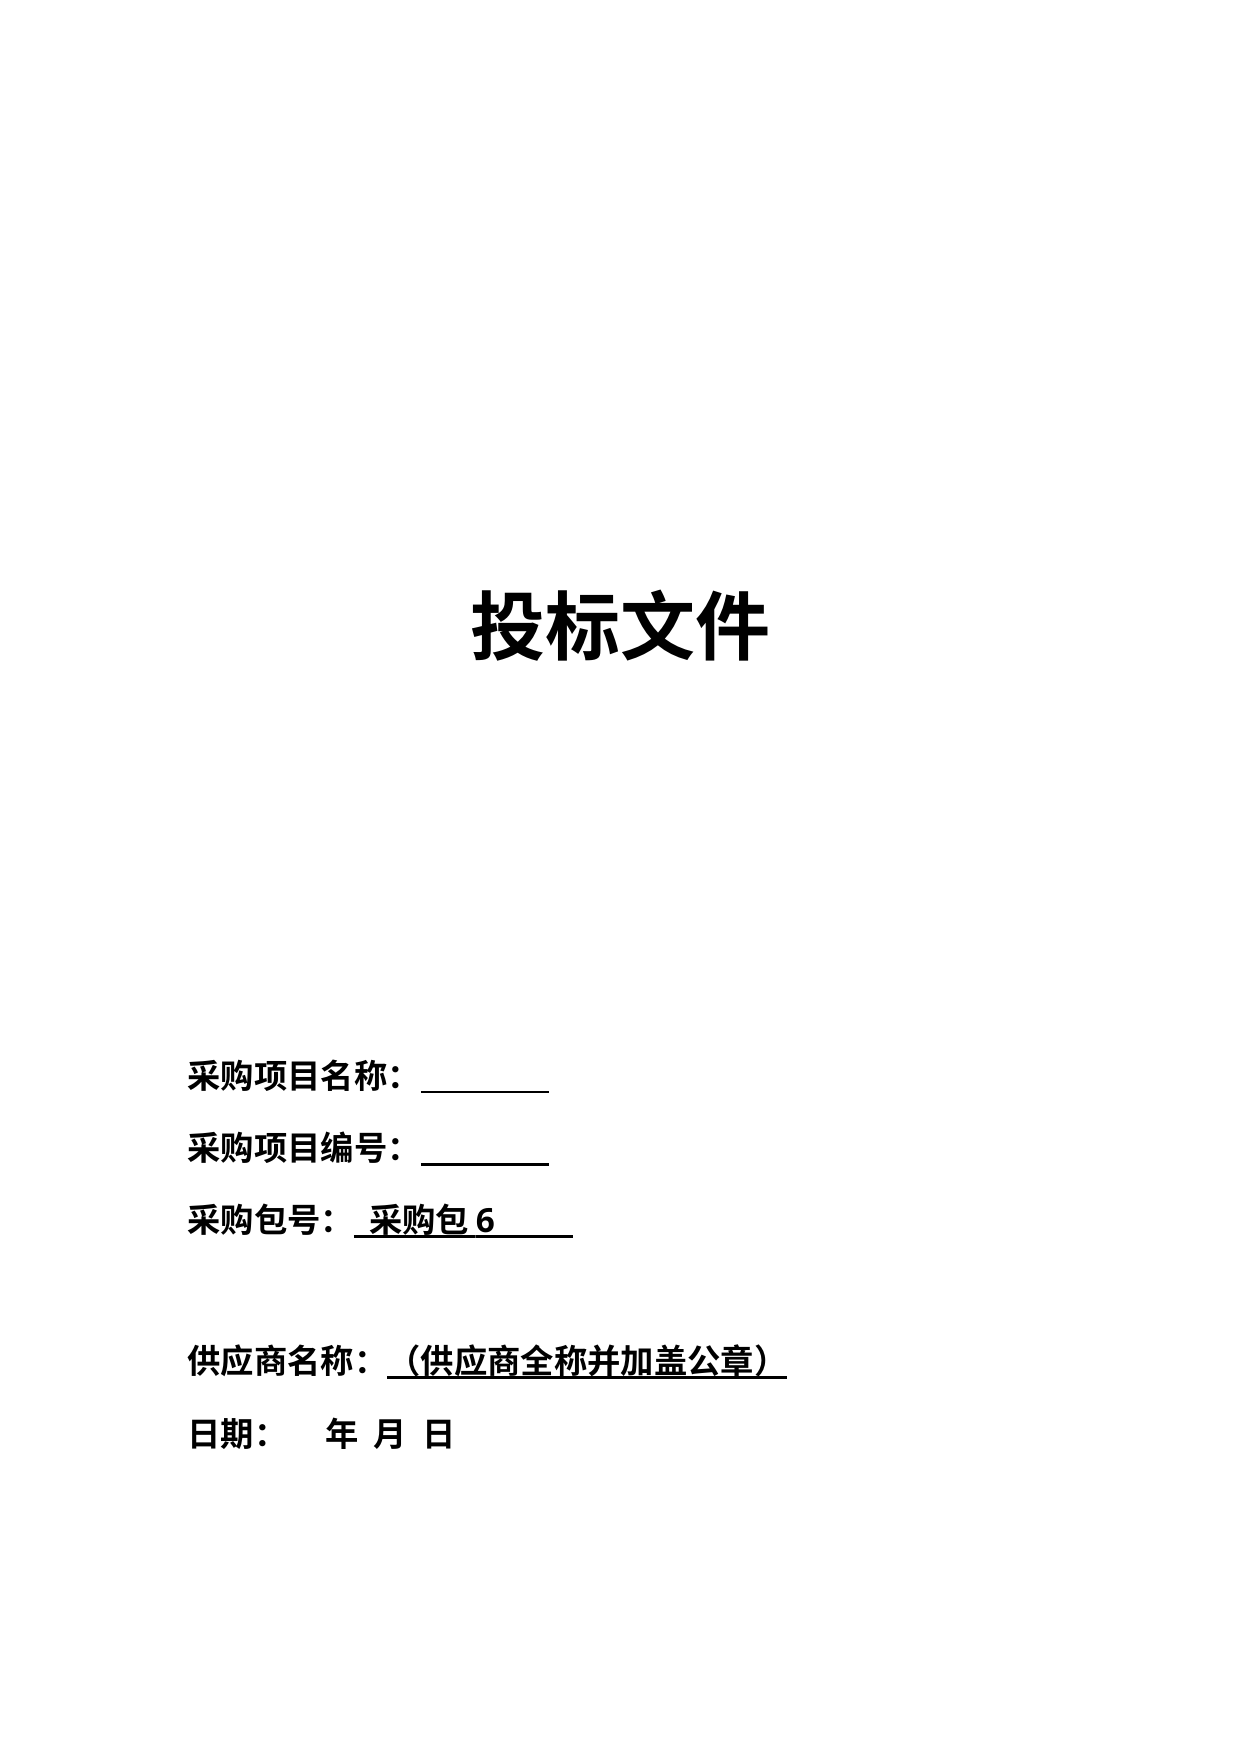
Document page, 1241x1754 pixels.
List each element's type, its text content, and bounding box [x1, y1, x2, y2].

text 采购项目编号： [187, 1122, 1053, 1170]
text 供应商名称：（供应商全称并加盖公章） [187, 1335, 1053, 1383]
text 日期： 年 月 日 [187, 1407, 1053, 1456]
text 投标文件 [187, 568, 1053, 676]
text 采购包号： 采购包6 [187, 1194, 1053, 1243]
text 采购项目名称： [187, 1050, 1053, 1098]
